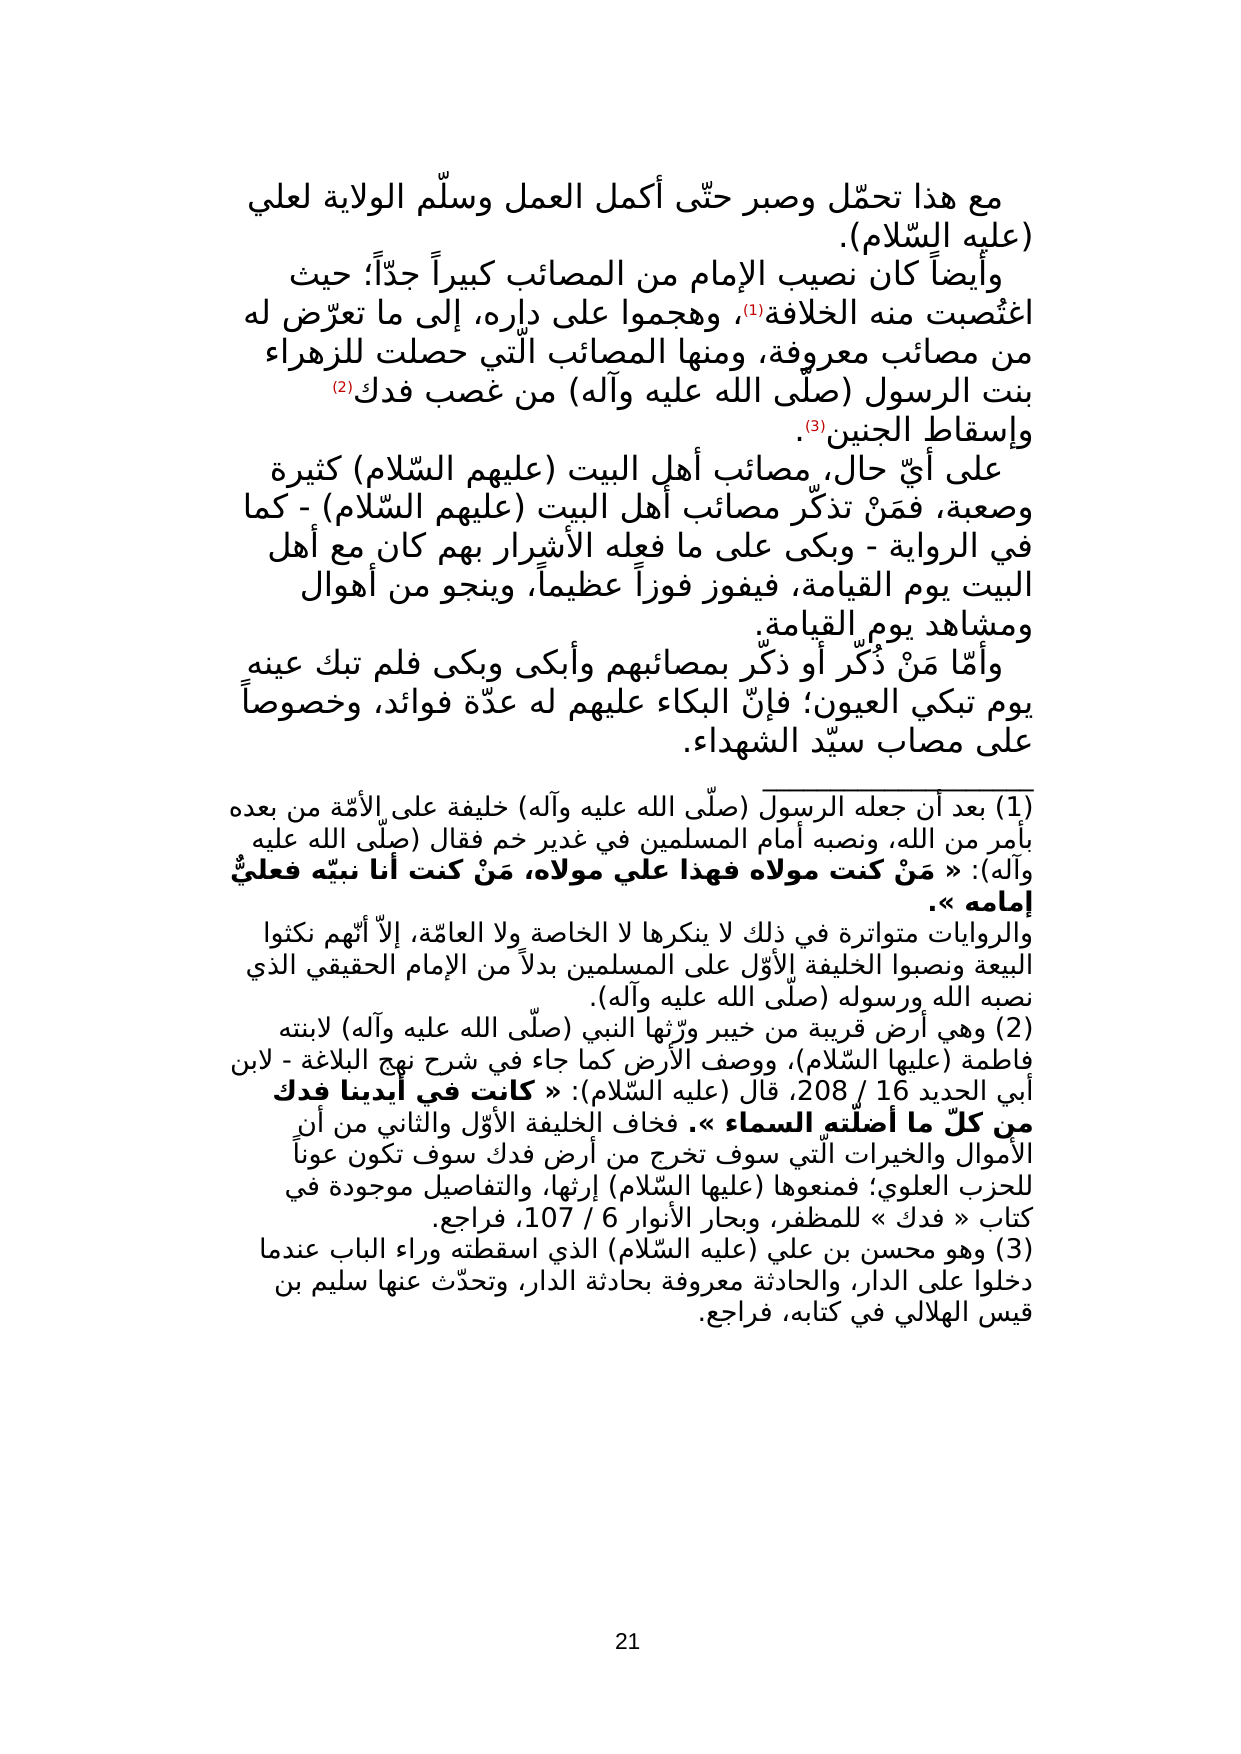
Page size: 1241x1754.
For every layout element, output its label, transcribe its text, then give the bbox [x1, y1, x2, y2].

text وأمّا مَنْ ذُكّر أو ذكّر بمصائبهم وأبكى وبكى فلم تبك عينه يوم تبكي العيون؛ فإنّ البكاء عليهم له عدّة فوائد، وخصوصاً على مصاب سيّد الشهداء. [222, 643, 1033, 760]
text والروايات متواترة في ذلك لا ينكرها لا الخاصة ولا العامّة، إلاّ أنّهم نكثوا البيعة ونصبوا الخليفة الأوّل على المسلمين بدلاً من الإمام الحقيقي الذي نصبه الله ورسوله (صلّى الله عليه وآله). [222, 918, 1033, 1012]
text (2) وهي أرض قريبة من خيبر ورّثها النبي (صلّى الله عليه وآله) لابنته فاطمة (عليها السّلام)، ووصف الأرض كما جاء في شرح نهج البلاغة - لابن أبي الحديد 16 / 208، قال (عليه السّلام): « كانت في أيدينا فدك من كلّ ما أضلّته السماء ». فخاف الخليفة الأوّل والثاني من أن الأموال والخيرات الّتي سوف تخرج من أرض فدك سوف تكون عوناً للحزب العلوي؛ فمنعوها (عليها السّلام) إرثها، والتفاصيل موجودة في كتاب « فدك » للمظفر، وبحار الأنوار 6 / 107، فراجع. [222, 1012, 1033, 1233]
text ____________________ [222, 760, 1033, 792]
text على أيّ حال، مصائب أهل البيت (عليهم السّلام) كثيرة وصعبة، فمَنْ تذكّر مصائب أهل البيت (عليهم السّلام) - كما في الرواية - وبكى على ما فعله الأشرار بهم كان مع أهل البيت يوم القيامة، فيفوز فوزاً عظيماً، وينجو من أهوال ومشاهد يوم القيامة. [222, 449, 1033, 643]
text (1) بعد أن جعله الرسول (صلّى الله عليه وآله) خليفة على الأمّة من بعده بأمر من الله، ونصبه أمام المسلمين في غدير خم فقال (صلّى الله عليه وآله): « مَنْ كنت مولاه فهذا علي مولاه، مَنْ كنت أنا نبيّه فعليٌّ إمامه ». [222, 792, 1033, 918]
text وأيضاً كان نصيب الإمام من المصائب كبيراً جدّاً؛ حيث اغتُصبت منه الخلافة(1)، وهجموا على داره، إلى ما تعرّض له من مصائب معروفة، ومنها المصائب الّتي حصلت للزهراء بنت الرسول (صلّى الله عليه وآله) من غصب فدك(2) وإسقاط الجنين(3). [222, 255, 1033, 449]
text (3) وهو محسن بن علي (عليه السّلام) الذي اسقطته وراء الباب عندما دخلوا على الدار، والحادثة معروفة بحادثة الدار، وتحدّث عنها سليم بن قيس الهلالي في كتابه، فراجع. [222, 1233, 1033, 1328]
text مع هذا تحمّل وصبر حتّى أكمل العمل وسلّم الولاية لعلي (عليه السّلام). [222, 177, 1033, 255]
